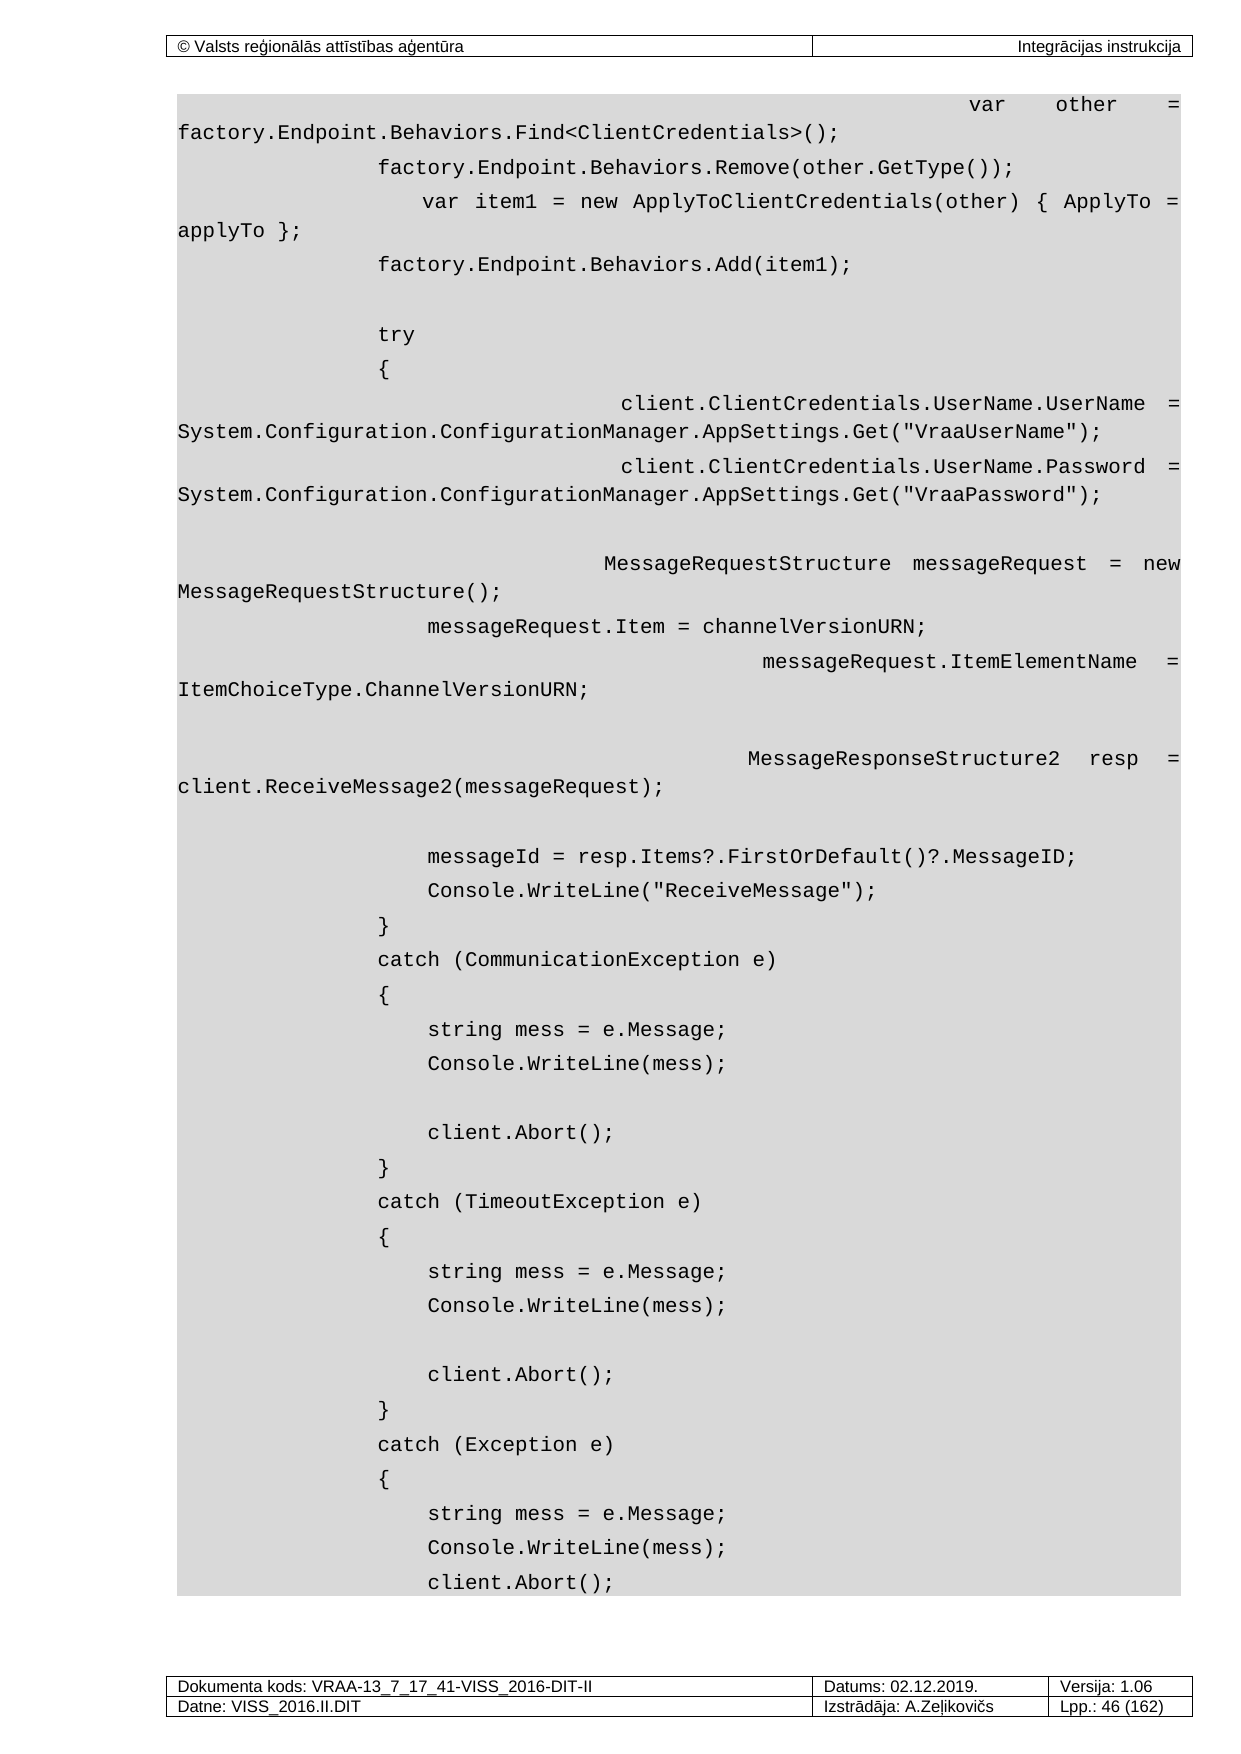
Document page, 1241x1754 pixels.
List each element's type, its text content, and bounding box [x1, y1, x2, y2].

text client.Abort(); [177, 1364, 1181, 1388]
text string mess = e.Message; [177, 1503, 1181, 1526]
text client.Abort(); [177, 1572, 1181, 1596]
text catch (TimeoutException e) [177, 1191, 1181, 1215]
text { [177, 358, 1181, 382]
text factory.Endpoint.Behaviors.Add(item1); [177, 254, 1181, 278]
text MessageRequestStructure messageRequest = new MessageRequestStructure(); [177, 553, 1181, 605]
text Console.WriteLine(mess); [177, 1053, 1181, 1077]
text factory.Endpoint.Behaviors.Remove(other.GetType()); [177, 157, 1181, 181]
text var item1 = new ApplyToClientCredentials(other) { ApplyTo = applyTo }; [177, 191, 1181, 243]
text { [177, 1468, 1181, 1492]
text Console.WriteLine(mess); [177, 1537, 1181, 1561]
text Console.WriteLine(mess); [177, 1295, 1181, 1319]
text Console.WriteLine("ReceiveMessage"); [177, 880, 1181, 904]
text } [177, 1157, 1181, 1181]
text catch (Exception e) [177, 1433, 1181, 1457]
text } [177, 915, 1181, 938]
text MessageResponseStructure2 resp = client.ReceiveMessage2(messageRequest); [177, 748, 1181, 800]
text var other = factory.Endpoint.Behaviors.Find<ClientCredentials>(); [177, 94, 1181, 146]
text { [177, 984, 1181, 1008]
text { [177, 1226, 1181, 1250]
text client.ClientCredentials.UserName.UserName = System.Configuration.ConfigurationManager.AppSettings.Get("VraaUserName"); [177, 393, 1181, 445]
text } [177, 1399, 1181, 1423]
text messageId = resp.Items?.FirstOrDefault()?.MessageID; [177, 846, 1181, 869]
text client.ClientCredentials.UserName.Password = System.Configuration.ConfigurationManager.AppSettings.Get("VraaPassword"); [177, 456, 1181, 508]
text string mess = e.Message; [177, 1261, 1181, 1284]
text messageRequest.Item = channelVersionURN; [177, 616, 1181, 640]
text try [177, 323, 1181, 347]
text messageRequest.ItemElementName = ItemChoiceType.ChannelVersionURN; [177, 651, 1181, 703]
text client.Abort(); [177, 1122, 1181, 1146]
text string mess = e.Message; [177, 1018, 1181, 1042]
text catch (CommunicationException e) [177, 949, 1181, 973]
